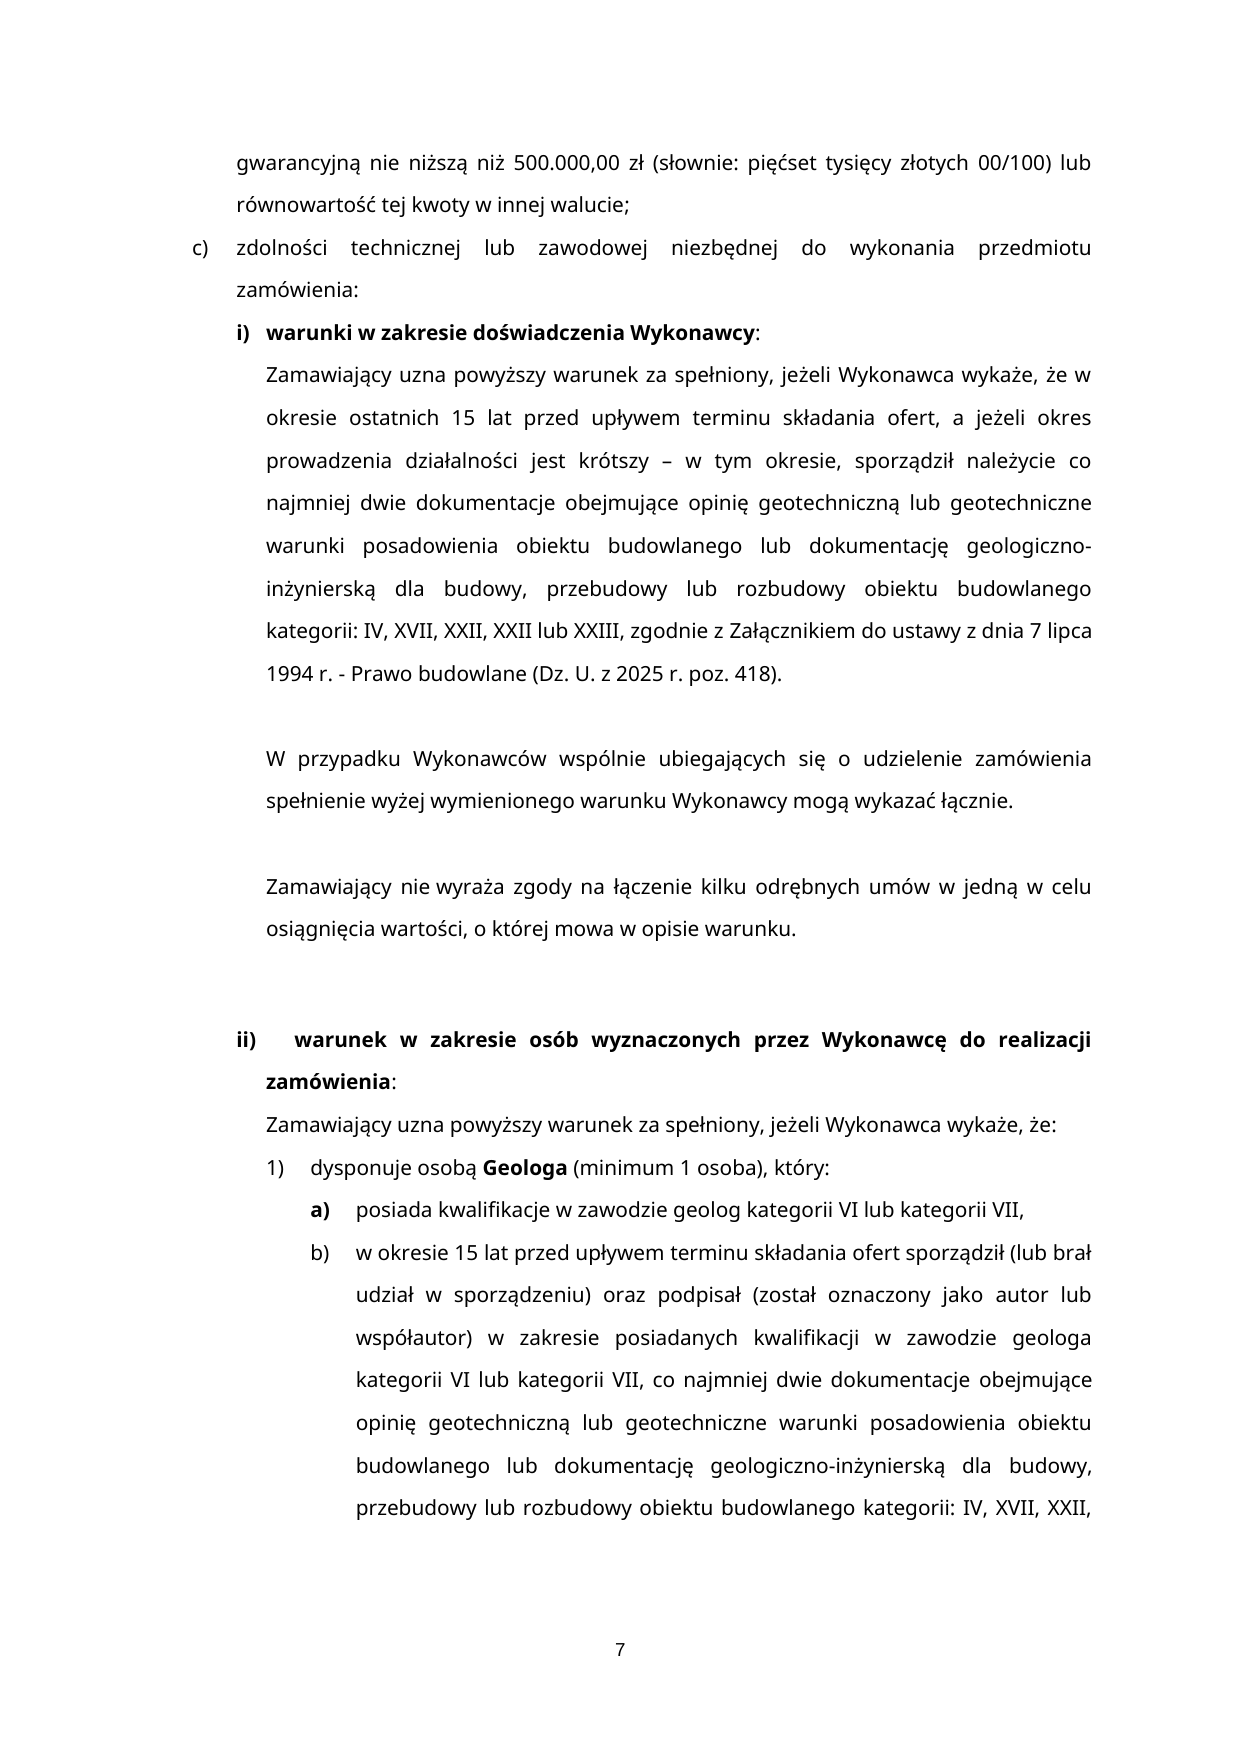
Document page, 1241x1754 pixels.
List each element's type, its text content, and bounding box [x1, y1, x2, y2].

list warunki w zakresie doświadczenia Wykonawcy: [236, 318, 1093, 346]
list Zamawiający nie wyraża zgody na łączenie kilku odrębnych umów w jedną w celu osiągnięcia wartości, o której mowa w opisie warunku. [266, 872, 1093, 943]
list posiada kwalifikacje w zawodzie geolog kategorii VI lub kategorii VII, [310, 1195, 1093, 1224]
text ii) warunek w zakresie osób wyznaczonych przez Wykonawcę do realizacji zamówienia: [236, 1025, 1093, 1096]
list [192, 148, 1093, 219]
list dysponuje osobą Geologa (minimum 1 osoba), który: [266, 1153, 1093, 1181]
list W przypadku Wykonawców wspólnie ubiegających się o udzielenie zamówienia spełnienie wyżej wymienionego warunku Wykonawcy mogą wykazać łącznie. [266, 744, 1093, 815]
list Zamawiający uzna powyższy warunek za spełniony, jeżeli Wykonawca wykaże, że w okresie ostatnich 15 lat przed upływem terminu składania ofert, a jeżeli okres prowadzenia działalności jest krótszy – w tym okresie, sporządził należycie co najmniej dwie dokumentacje obejmujące opinię geotechniczną lub geotechniczne warunki posadowienia obiektu budowlanego lub dokumentację geologiczno-inżynierską dla budowy, przebudowy lub rozbudowy obiektu budowlanego kategorii: IV, XVII, XXII, XXII lub XXIII, zgodnie z Załącznikiem do ustawy z dnia 7 lipca 1994 r. - Prawo budowlane (Dz. U. z 2025 r. poz. 418). [266, 361, 1093, 687]
list zdolności technicznej lub zawodowej niezbędnej do wykonania przedmiotu zamówienia: [192, 233, 1093, 304]
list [310, 1238, 1093, 1522]
list Zamawiający uzna powyższy warunek za spełniony, jeżeli Wykonawca wykaże, że: [266, 1110, 1093, 1138]
